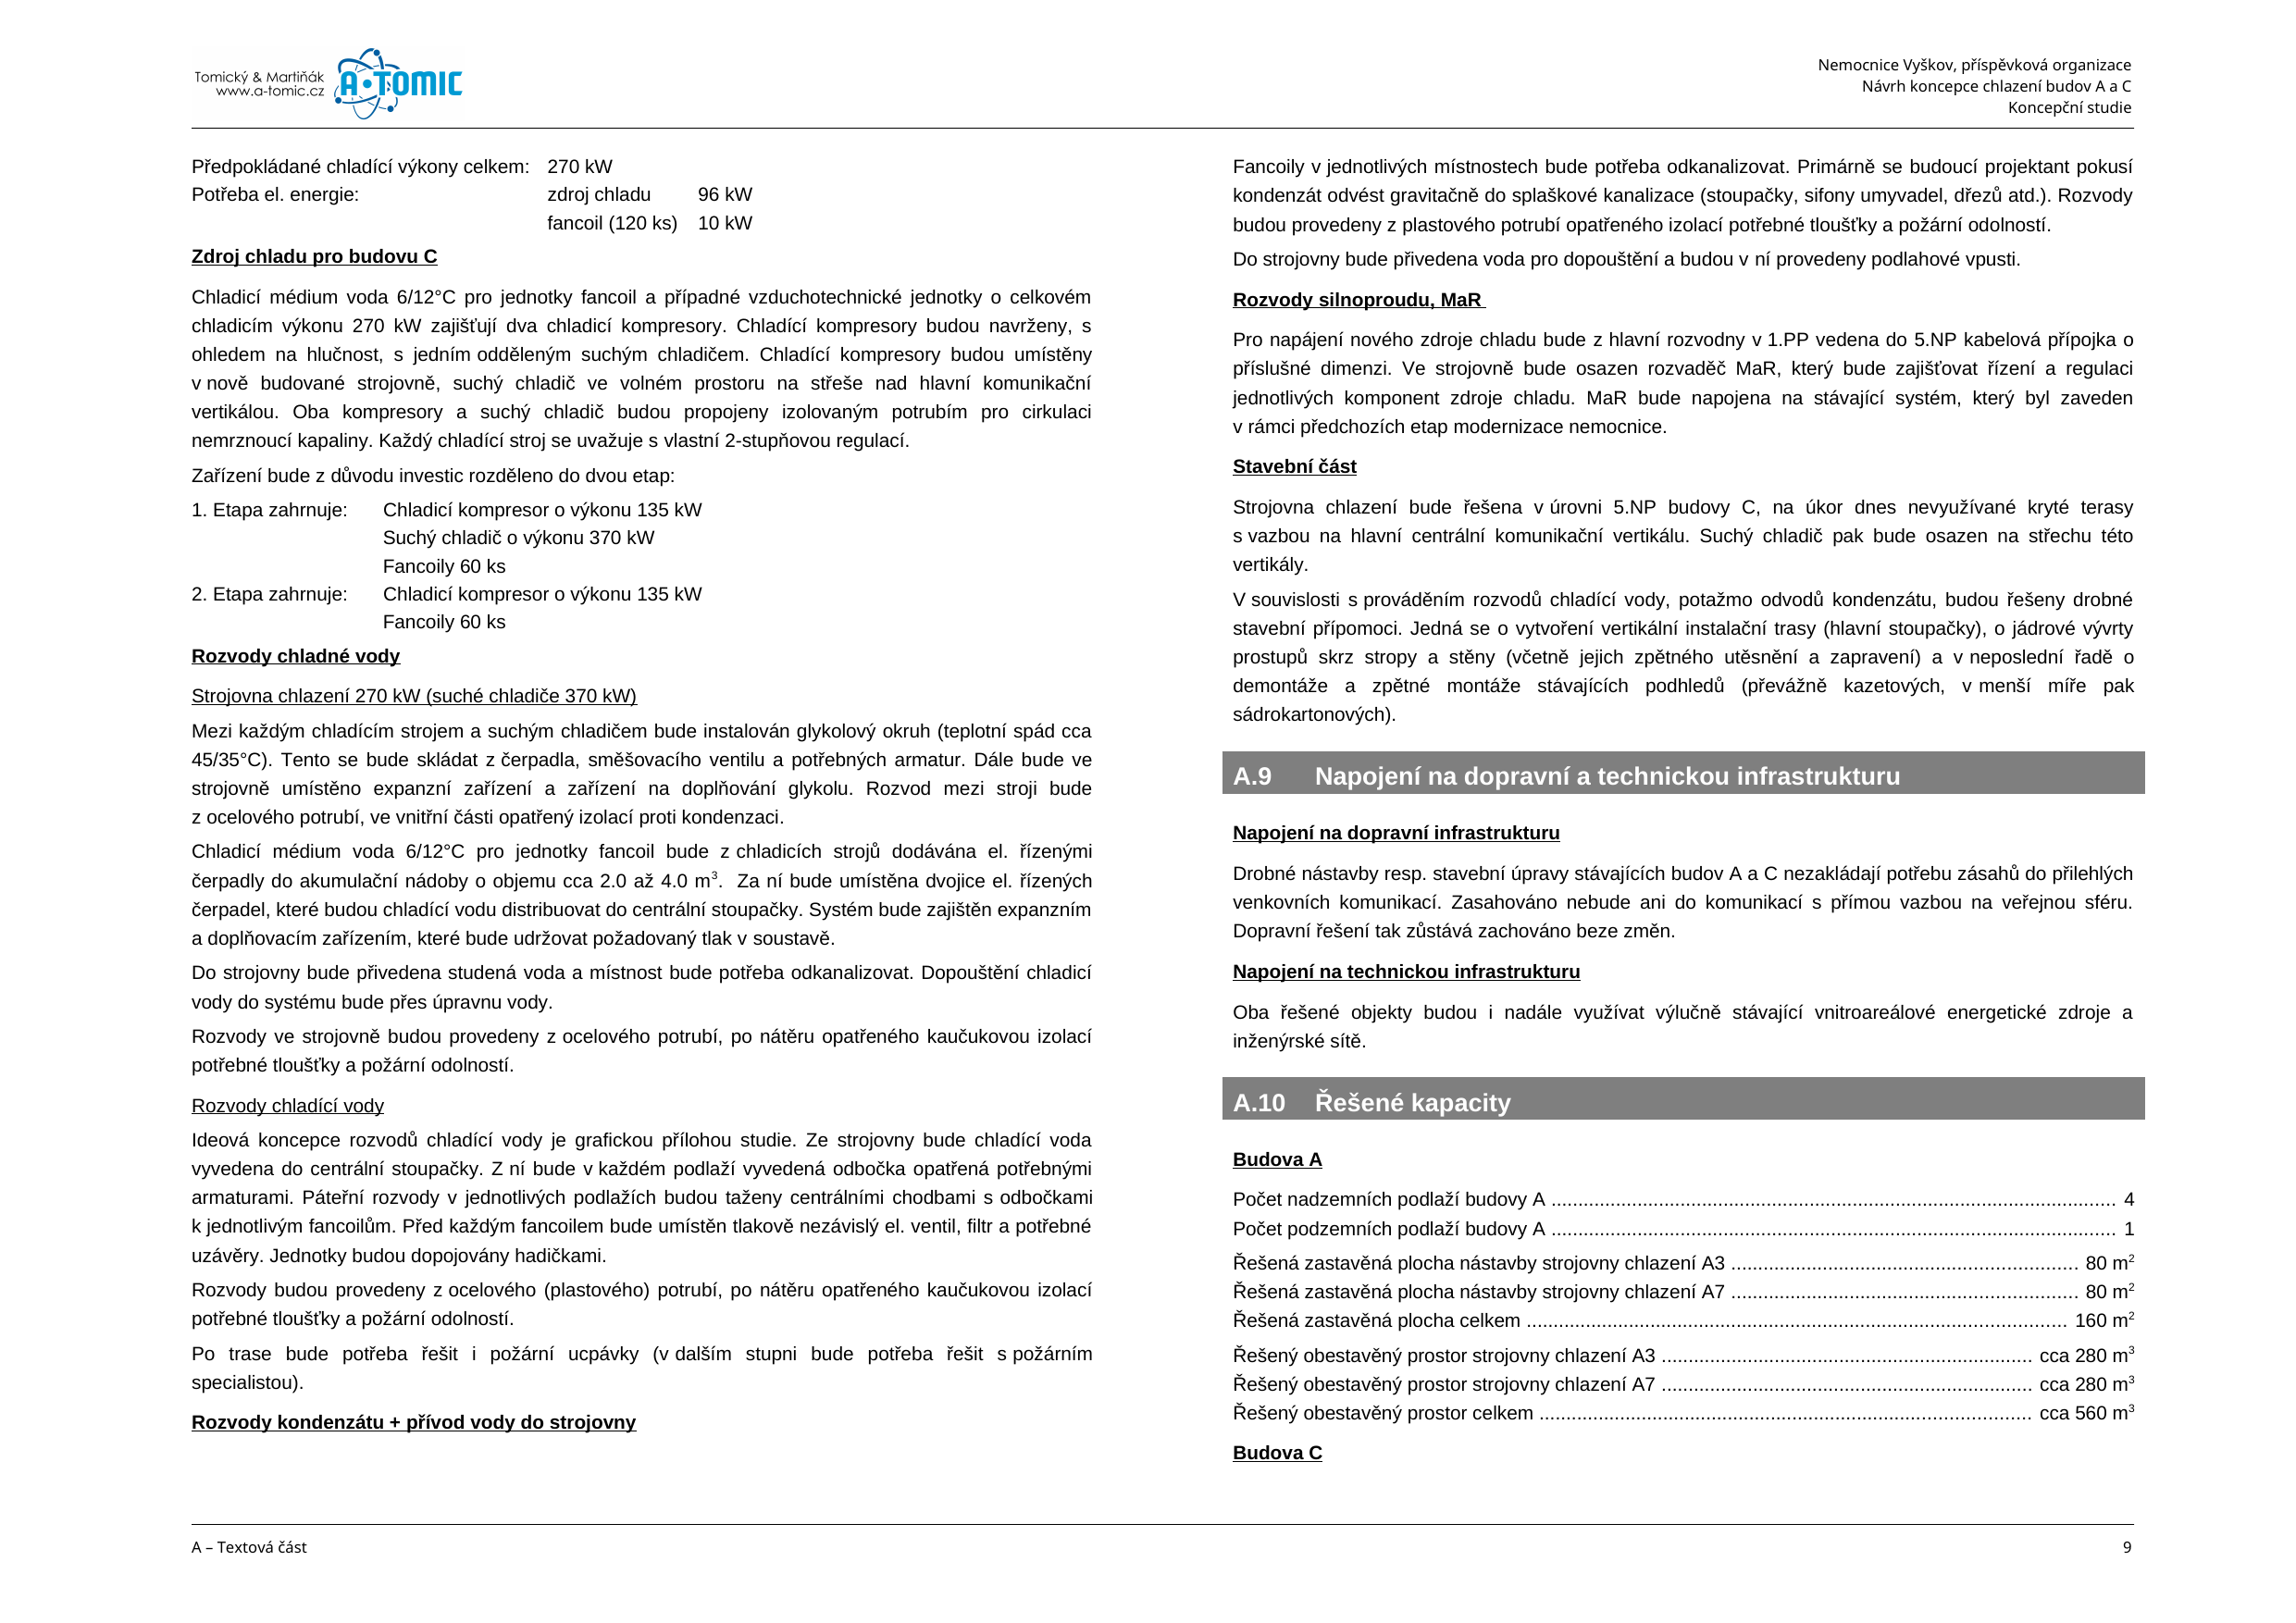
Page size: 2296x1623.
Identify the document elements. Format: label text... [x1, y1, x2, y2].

text Řešená zastavěná plocha celkem 160 m2 [1233, 1309, 2134, 1332]
subtitle Napojení na dopravní a technickou infrastrukturu [1225, 754, 2142, 791]
text Řešený obestavěný prostor strojovny chlazení A7 cca 280 m3 [1233, 1372, 2134, 1394]
text Strojovna chlazení 270 kW (suché chladiče 370 kW) [192, 685, 1093, 707]
subtitle Budova A [1233, 1148, 2134, 1170]
text 2. Etapa zahrnuje: Chladicí kompresor o výkonu 135 kW [192, 583, 1093, 605]
subtitle Zdroj chladu pro budovu C [192, 245, 1093, 267]
subtitle Rozvody kondenzátu + přívod vody do strojovny [192, 1411, 1093, 1433]
text Oba řešené objekty budou i nadále využívat výlučně stávající vnitroareálové energetické zdroje a inženýrské sítě. [1233, 1000, 2134, 1051]
text Řešená zastavěná plocha nástavby strojovny chlazení A7 80 m2 [1233, 1281, 2134, 1303]
text Do strojovny bude přivedena voda pro dopouštění a budou v ní provedeny podlahové vpusti. [1233, 248, 2134, 270]
subtitle Stavební část [1233, 455, 2134, 477]
subtitle Rozvody chladné vody [192, 644, 1093, 666]
text Počet nadzemních podlaží budovy A 4 [1233, 1188, 2134, 1210]
text 1. Etapa zahrnuje: Chladicí kompresor o výkonu 135 kW [192, 499, 1093, 521]
picture [191, 46, 465, 121]
text Po trase bude potřeba řešit i požární ucpávky (v dalším stupni bude potřeba řešit s požárním specialistou). [192, 1342, 1093, 1394]
text Rozvody ve strojovně budou provedeny z ocelového potrubí, po nátěru opatřeného kaučukovou izolací potřebné tloušťky a požární odolností. [192, 1025, 1093, 1076]
subtitle Napojení na technickou infrastrukturu [1233, 960, 2134, 983]
text Mezi každým chladícím strojem a suchým chladičem bude instalován glykolový okruh (teplotní spád cca 45/35°C). Tento se bude skládat z čerpadla, směšovacího ventilu a potřebných armatur. Dále bude ve strojovně umístěno expanzní zařízení a zařízení na doplňování glykolu. Rozvod mezi stroji bude z ocelového potrubí, ve vnitřní části opatřený izolací proti kondenzaci. [192, 719, 1093, 828]
text Zařízení bude z důvodu investic rozděleno do dvou etap: [192, 465, 1093, 487]
text Řešená zastavěná plocha nástavby strojovny chlazení A3 80 m2 [1233, 1252, 2134, 1274]
text Ideová koncepce rozvodů chladící vody je grafickou přílohou studie. Ze strojovny bude chladící voda vyvedena do centrální stoupačky. Z ní bude v každém podlaží vyvedená odbočka opatřená potřebnými armaturami. Páteřní rozvody v jednotlivých podlažích budou taženy centrálními chodbami s odbočkami k jednotlivým fancoilům. Před každým fancoilem bude umístěn tlakově nezávislý el. ventil, filtr a potřebné uzávěry. Jednotky budou dopojovány hadičkami. [192, 1129, 1093, 1266]
text Chladicí médium voda 6/12°C pro jednotky fancoil a případné vzduchotechnické jednotky o celkovém chladicím výkonu 270 kW zajišťují dva chladicí kompresory. Chladící kompresory budou navrženy, s ohledem na hlučnost, s jedním odděleným suchým chladičem. Chladící kompresory budou umístěny v nově budované strojovně, suchý chladič ve volném prostoru na střeše nad hlavní komunikační vertikálou. Oba kompresory a suchý chladič budou propojeny izolovaným potrubím pro cirkulaci nemrznoucí kapaliny. Každý chladící stroj se uvažuje s vlastní 2-stupňovou regulací. [192, 286, 1093, 452]
text Předpokládané chladící výkony celkem: 270 kW [192, 155, 1093, 178]
subtitle Rozvody silnoproudu, MaR [1233, 288, 2134, 310]
text Počet podzemních podlaží budovy A 1 [1233, 1217, 2134, 1239]
text V souvislosti s prováděním rozvodů chladící vody, potažmo odvodů kondenzátu, budou řešeny drobné stavební přípomoci. Jedná se o vytvoření vertikální instalační trasy (hlavní stoupačky), o jádrové vývrty prostupů skrz stropy a stěny (včetně jejich zpětného utěsnění a zapravení) a v neposlední řadě o demontáže a zpětné montáže stávajících podhledů (převážně kazetových, v menší míře pak sádrokartonových). [1233, 588, 2134, 725]
text Řešený obestavěný prostor strojovny chlazení A3 cca 280 m3 [1233, 1344, 2134, 1366]
text Fancoily 60 ks [382, 554, 1093, 576]
text Rozvody chladící vody [192, 1094, 1093, 1116]
text Pro napájení nového zdroje chladu bude z hlavní rozvodny v 1.PP vedena do 5.NP kabelová přípojka o příslušné dimenzi. Ve strojovně bude osazen rozvaděč MaR, který bude zajišťovat řízení a regulaci jednotlivých komponent zdroje chladu. MaR bude napojena na stávající systém, který byl zaveden v rámci předchozích etap modernizace nemocnice. [1233, 328, 2134, 437]
text Drobné nástavby resp. stavební úpravy stávajících budov A a C nezakládají potřebu zásahů do přilehlých venkovních komunikací. Zasahováno nebude ani do komunikací s přímou vazbou na veřejnou sféru. Dopravní řešení tak zůstává zachováno beze změn. [1233, 862, 2134, 942]
text Strojovna chlazení bude řešena v úrovni 5.NP budovy C, na úkor dnes nevyužívané kryté terasy s vazbou na hlavní centrální komunikační vertikálu. Suchý chladič pak bude osazen na střechu této vertikály. [1233, 496, 2134, 576]
text Potřeba el. energie: zdroj chladu 96 kW [192, 183, 1093, 205]
text Suchý chladič o výkonu 370 kW [382, 527, 1093, 549]
subtitle Řešené kapacity [1225, 1081, 2142, 1117]
subtitle Napojení na dopravní infrastrukturu [1233, 822, 2134, 844]
subtitle Budova C [1233, 1442, 2134, 1464]
text Řešený obestavěný prostor celkem cca 560 m3 [1233, 1402, 2134, 1424]
text fancoil (120 ks) 10 kW [547, 211, 1093, 233]
text Chladicí médium voda 6/12°C pro jednotky fancoil bude z chladicích strojů dodávána el. řízenými čerpadly do akumulační nádoby o objemu cca 2.0 až 4.0 m3. Za ní bude umístěna dvojice el. řízených čerpadel, které budou chladící vodu distribuovat do centrální stoupačky. Systém bude zajištěn expanzním a doplňovacím zařízením, které bude udržovat požadovaný tlak v soustavě. [192, 840, 1093, 949]
text Do strojovny bude přivedena studená voda a místnost bude potřeba odkanalizovat. Dopouštění chladicí vody do systému bude přes úpravnu vody. [192, 961, 1093, 1012]
text Fancoily v jednotlivých místnostech bude potřeba odkanalizovat. Primárně se budoucí projektant pokusí kondenzát odvést gravitačně do splaškové kanalizace (stoupačky, sifony umyvadel, dřezů atd.). Rozvody budou provedeny z plastového potrubí opatřeného izolací potřebné tloušťky a požární odolností. [1233, 155, 2134, 235]
text Rozvody budou provedeny z ocelového (plastového) potrubí, po nátěru opatřeného kaučukovou izolací potřebné tloušťky a požární odolností. [192, 1279, 1093, 1330]
text Fancoily 60 ks [382, 611, 1093, 633]
